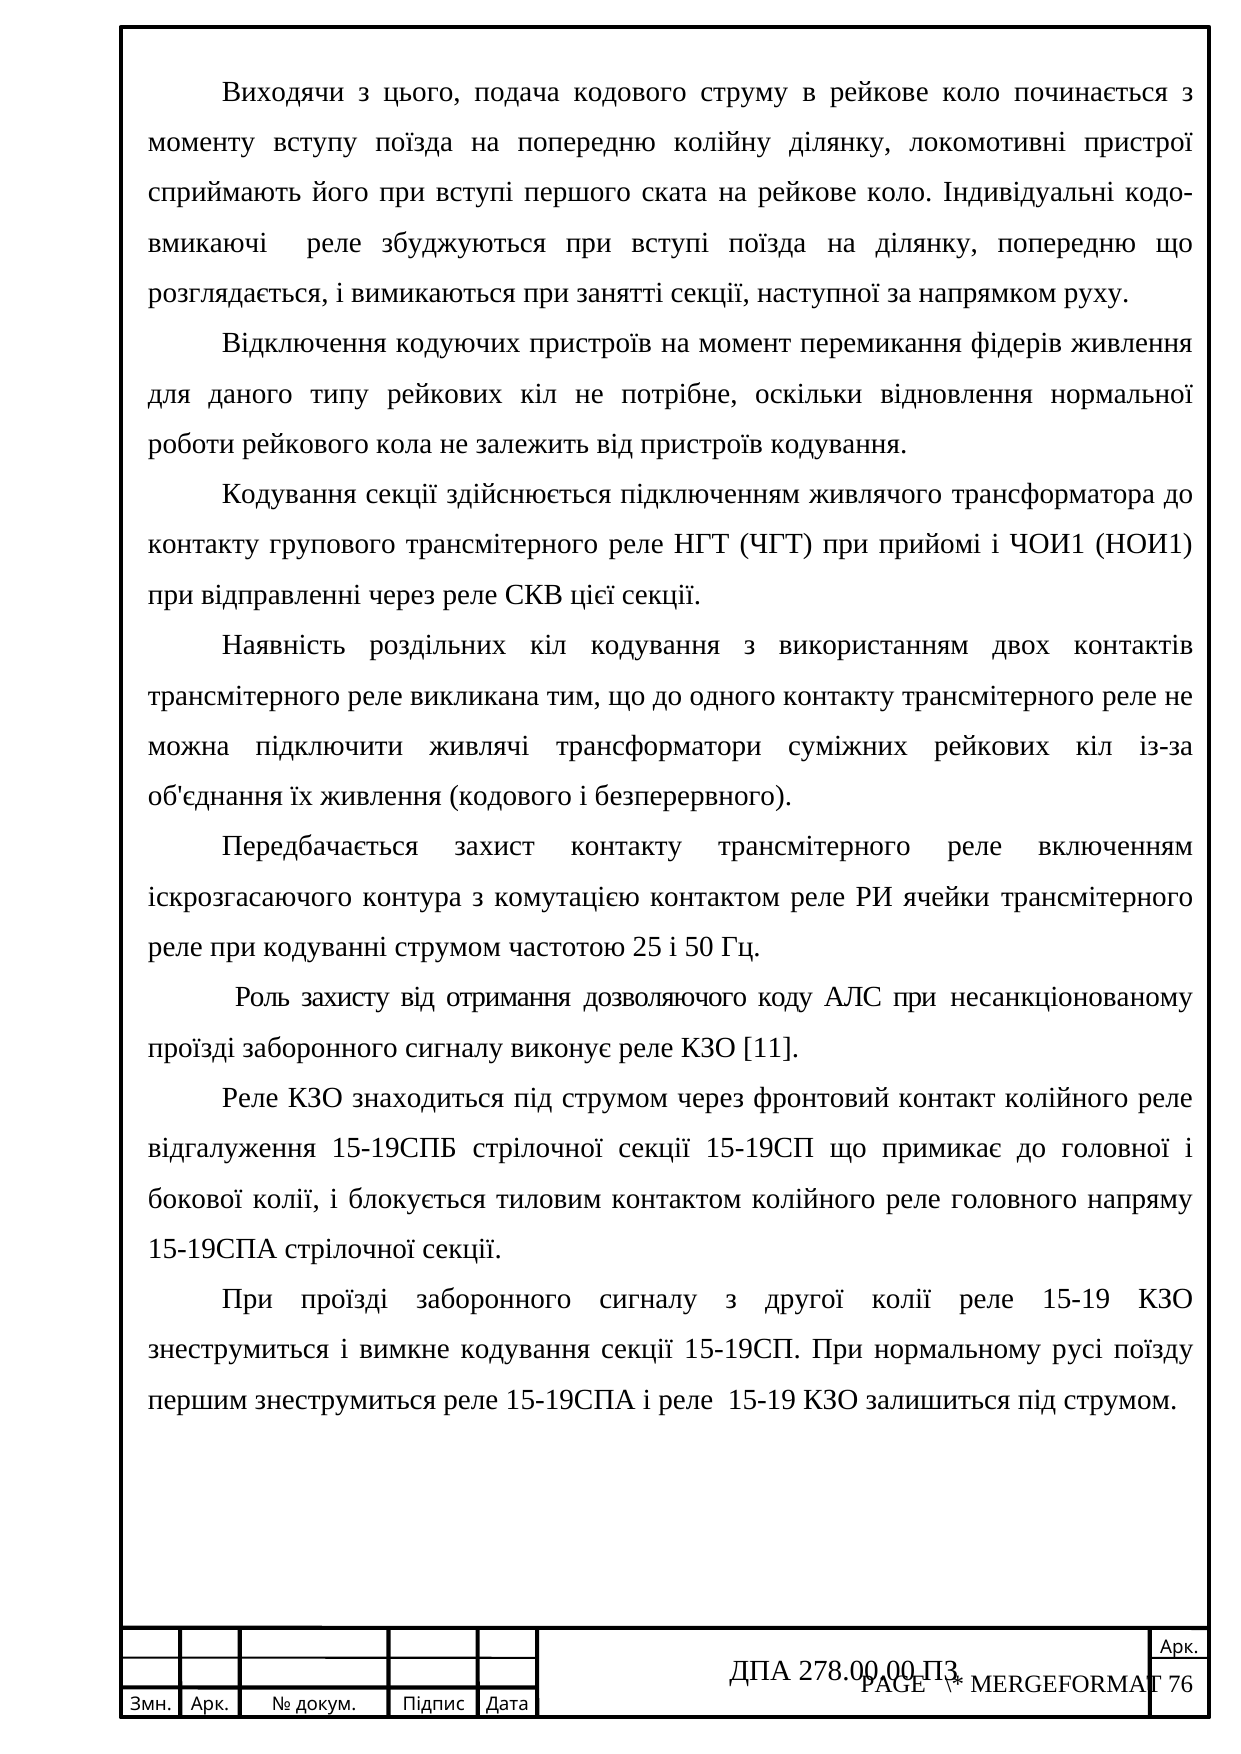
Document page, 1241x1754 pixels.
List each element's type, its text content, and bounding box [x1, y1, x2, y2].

text Наявність роздільних кіл|цепів| кодування з використанням двох контактів| трансмітерного| реле викликана|спричиняти| тим, що до одного контакту трансмітерного| реле не можна підключити живлячі|почувати| трансформатори суміжних рейкових кіл|цепів| із-за об'єднання їх живлення|харчування| (кодового і безперервного). [148, 627, 1193, 812]
text Кодування секції здійснюється підключенням живлячого|почувати| трансформатора до контакту групового трансмітерного| реле НГТ (ЧГТ) при прийомі і ЧОИ1 (НОИ1) при відправленні через реле СКВ цієї секції. [148, 476, 1193, 611]
text Відключення кодуючих пристроїв|устроїв| на момент перемикання фідерів живлення|харчування| для даного типу|типа| рейкових кіл|цепів| не потрібне, оскільки відновлення нормальної роботи рейкового кола|цепу| не залежить від пристроїв| кодування. [148, 325, 1193, 459]
text Реле КЗО знаходиться|перебуває| під струмом|током| через фронтовий контакт колійного реле відгалуження 15-19СПБ| стрілочної секції 15-19СП| що примикає до головної і бокової колії|бо|колії|, і блокується тиловим контактом колійного реле головного напряму|направлення| 15-19СПА стрілочної секції|. [148, 1080, 1193, 1264]
text Виходячи з цього, подача кодового струму|току| в рейкове коло починається|розпочинає| з моменту|із моменту| вступу поїзда|потягу| на попередню колійну ділянку, локомотивні пристрої|устрої| сприймають його при вступі першого ската|схилу| на рейкове коло|цеп|. Індивідуальні кодо-вмикаючі реле збуджуються при вступі поїзда|потягу| на ділянку, попередню що розглядається|розглядує|, і вимикаються|виключають| при занятті секції, наступної за напрямком руху. [148, 74, 1193, 309]
text При проїзді заборонного сигналу з другої колії реле 15-19 КЗО знеструмиться і вимкне кодування секції 15-19СП. При нормальному русі| поїзду|потяги| першим знеструмиться реле 15-19СПА| і реле 15-19 КЗО залишиться під струмом|током|. [148, 1281, 1193, 1416]
text Передбачається захист контакту трансмітерного| реле включенням|приєднанням| іскрозгасаючого| контура з|із| комутацією контактом реле РИ ячейки|чарунки| трансмітерного| реле при кодуванні струмом|током| частотою 25 і 50 Гц. [148, 828, 1193, 963]
text Роль захисту від отримання|здобуття| дозволяючого коду АЛС при несанкціонованому| проїзді заборонного сигналу виконує реле КЗО [11]. [148, 979, 1193, 1063]
